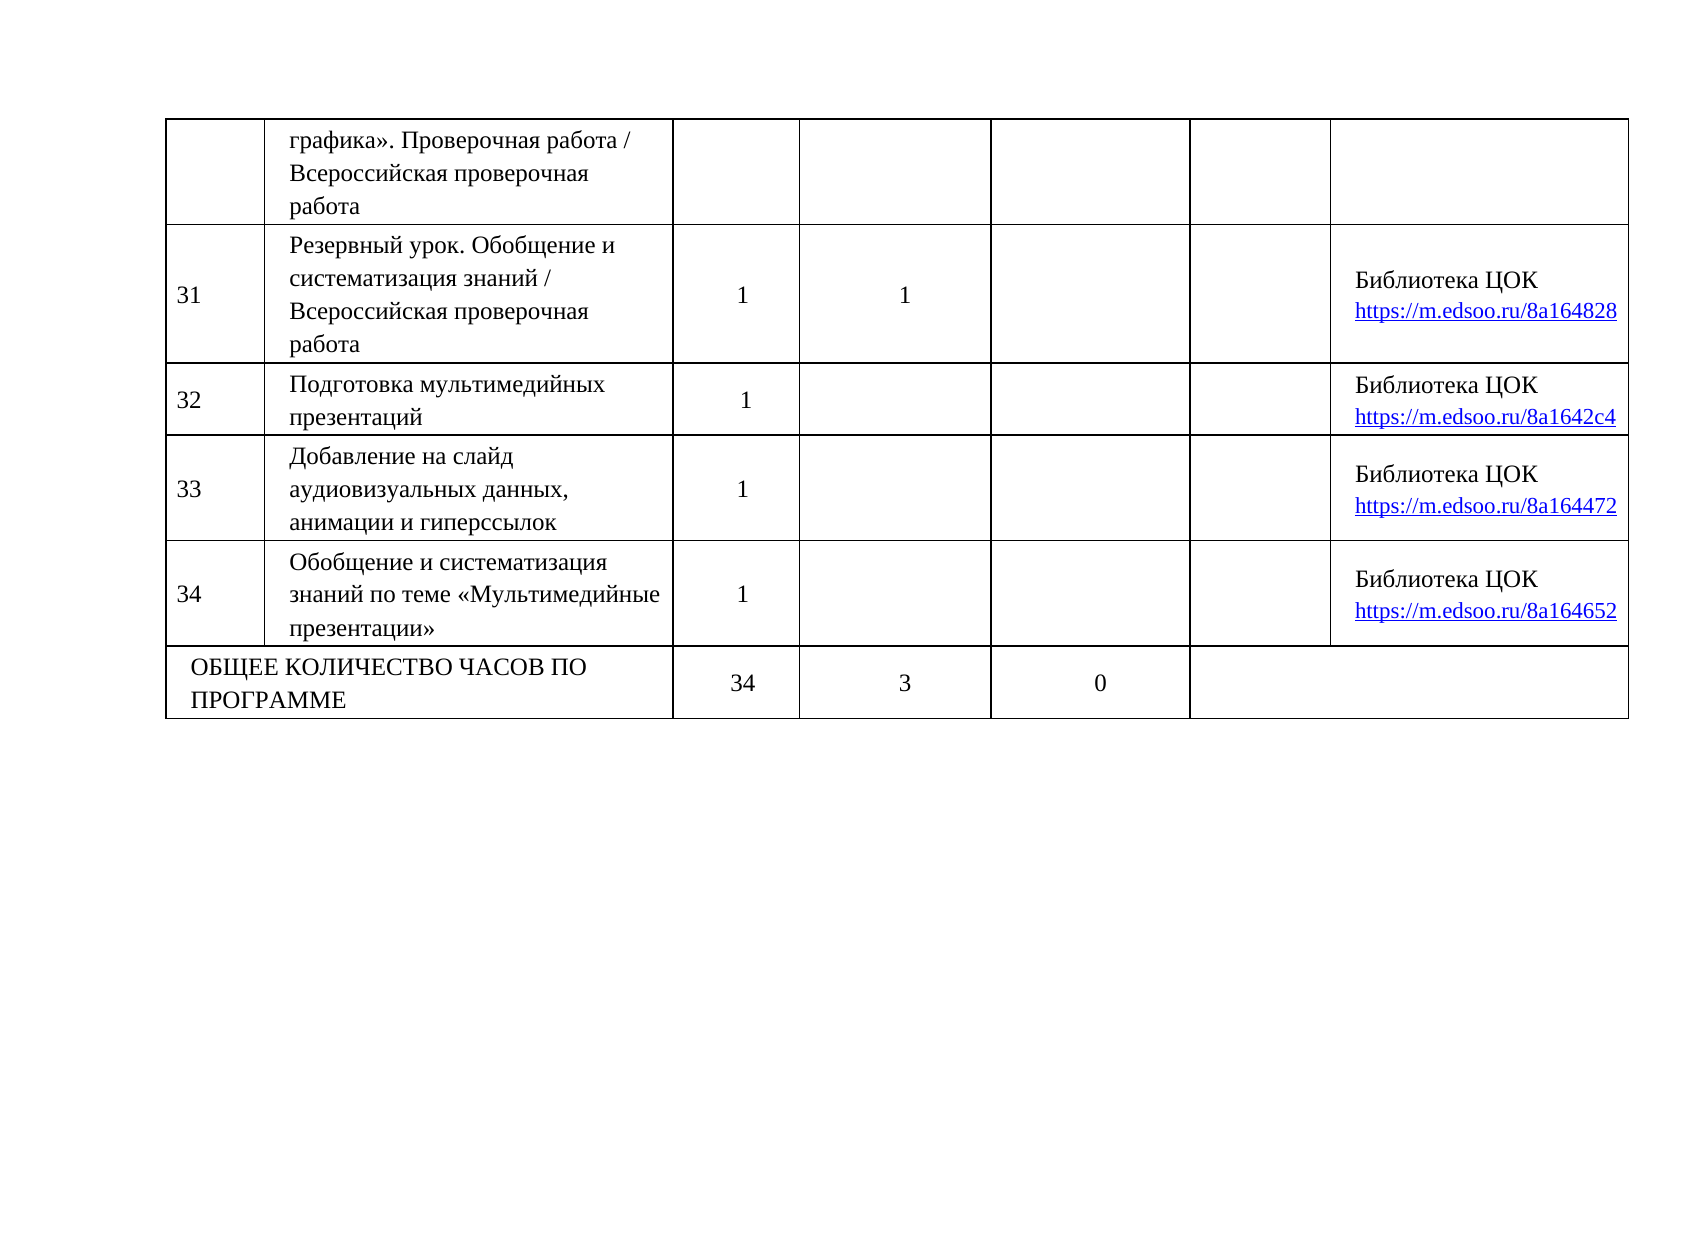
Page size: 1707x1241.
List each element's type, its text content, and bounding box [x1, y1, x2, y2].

table_cell [1191, 364, 1330, 434]
table_cell Подготовка мультимедийных презентаций [265, 364, 672, 434]
table_cell 1 [674, 364, 799, 434]
table_cell Библиотека ЦОК https://m.edsoo.ru/8a164652 [1331, 541, 1628, 645]
table_cell Добавление на слайд аудиовизуальных данных, анимации и гиперссылок [265, 436, 672, 540]
table_cell [1191, 647, 1628, 718]
table_cell [800, 541, 990, 645]
table_cell Резервный урок. Обобщение и систематизация знаний / Всероссийская проверочная работа [265, 225, 672, 362]
table_cell [1191, 436, 1330, 540]
table_cell 3 [800, 647, 990, 718]
table_cell 30 [167, 120, 264, 223]
table_cell [1191, 541, 1330, 645]
table_cell 1 [674, 436, 799, 540]
table_cell [800, 436, 990, 540]
table_cell [1191, 225, 1330, 362]
table_cell 1 [800, 120, 990, 223]
table_cell Библиотека ЦОК https://m.edsoo.ru/8a164472 [1331, 436, 1628, 540]
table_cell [1331, 120, 1628, 223]
table_cell 34 [167, 541, 264, 645]
table_cell [992, 364, 1189, 434]
table_cell Библиотека ЦОК https://m.edsoo.ru/8a164828 [1331, 225, 1628, 362]
table_cell Библиотека ЦОК https://m.edsoo.ru/8a1642c4 [1331, 364, 1628, 434]
table_cell Обобщение и систематизация знаний по теме «Мультимедийные презентации» [265, 541, 672, 645]
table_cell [265, 120, 672, 223]
table_cell [800, 364, 990, 434]
table_cell 32 [167, 364, 264, 434]
table_cell [992, 436, 1189, 540]
table_cell 1 [674, 120, 799, 223]
table_cell 34 [674, 647, 799, 718]
table_cell 0 [992, 647, 1189, 718]
table_cell 1 [800, 225, 990, 362]
table_cell [1191, 120, 1330, 223]
table_cell 1 [674, 225, 799, 362]
table_cell [992, 225, 1189, 362]
table_cell 1 [674, 541, 799, 645]
table_cell ОБЩЕЕ КОЛИЧЕСТВО ЧАСОВ ПО ПРОГРАММЕ [167, 647, 672, 718]
table_cell 33 [167, 436, 264, 540]
table_cell [992, 541, 1189, 645]
table_cell 31 [167, 225, 264, 362]
table_cell [992, 120, 1189, 223]
